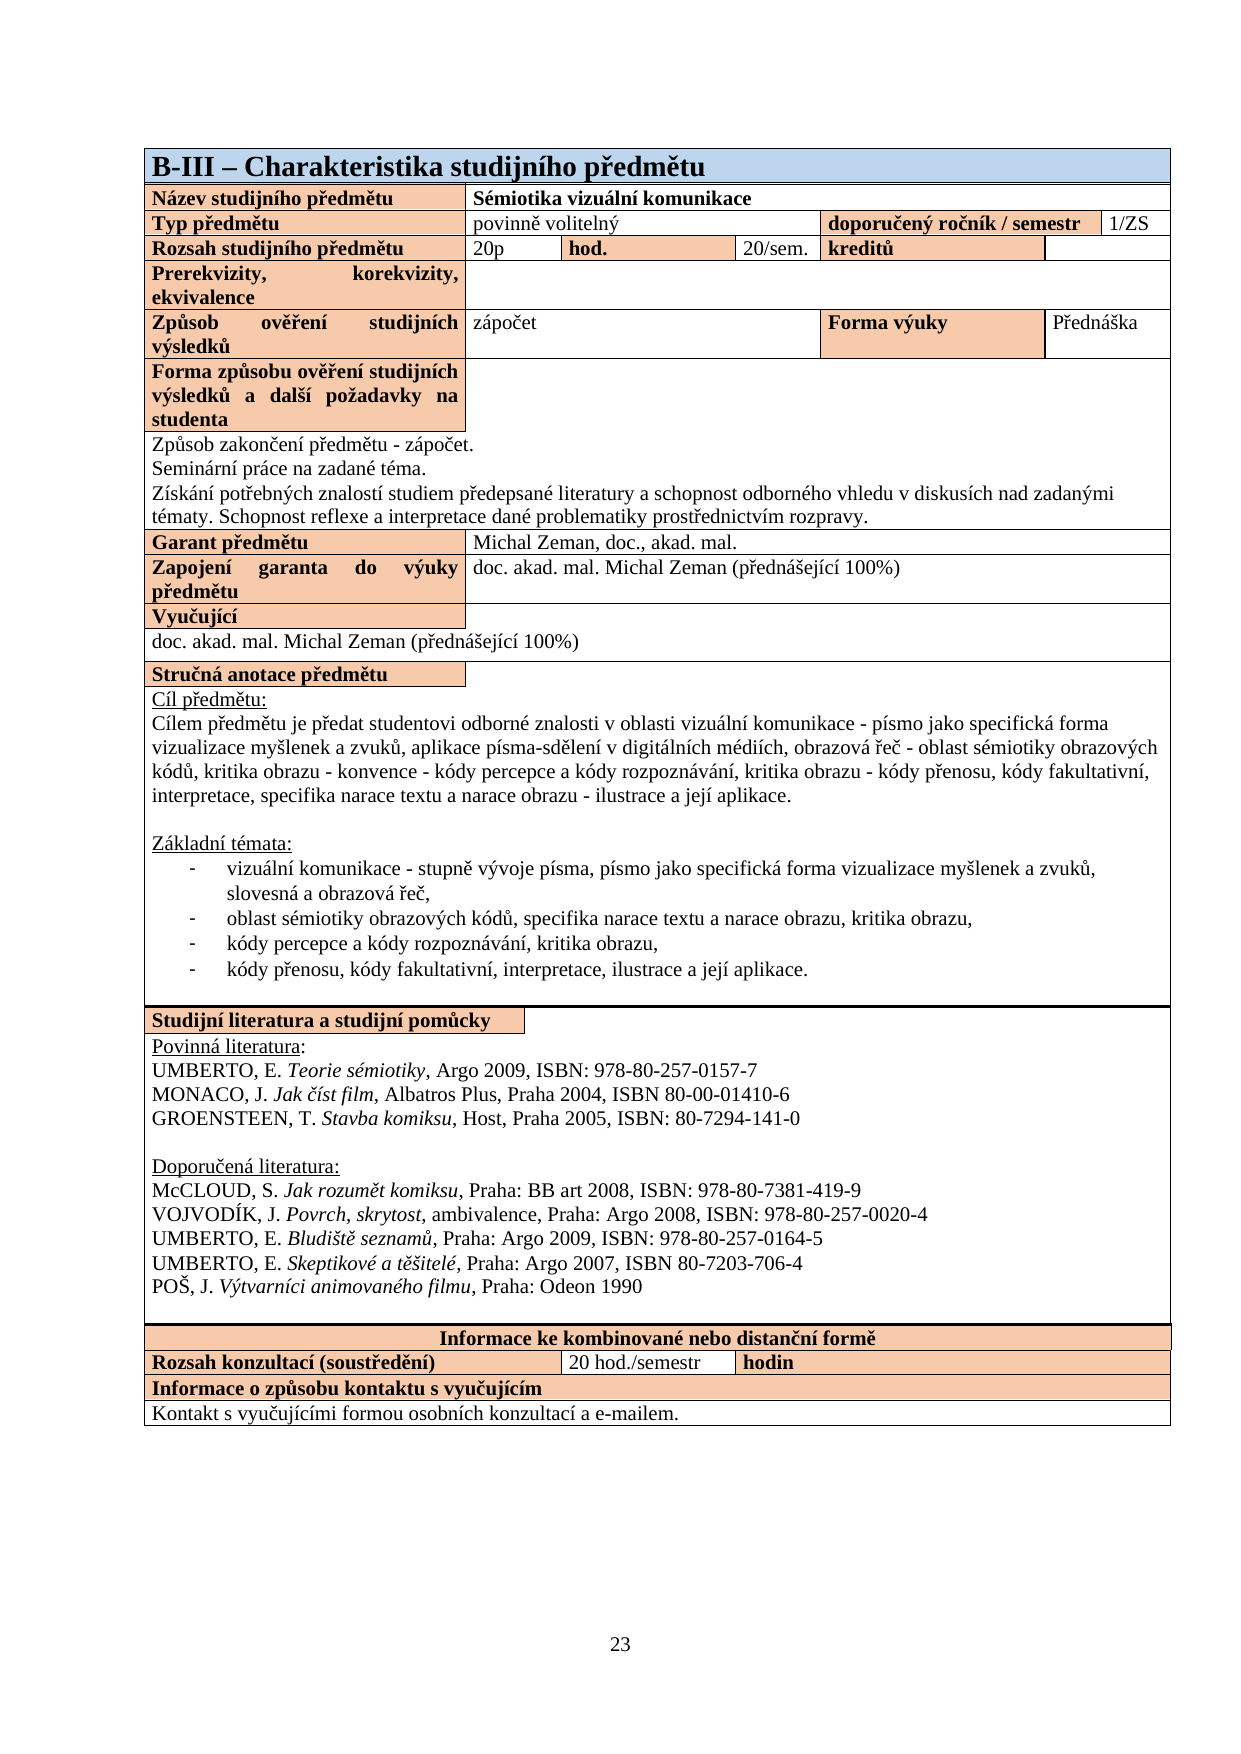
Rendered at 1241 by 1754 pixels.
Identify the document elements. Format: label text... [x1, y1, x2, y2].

table_cell doporučený ročník / semestr [821, 211, 1101, 234]
table_cell Zapojení garanta do výuky předmětu [145, 555, 465, 603]
table_cell doc. akad. mal. Michal Zeman (přednášející 100%) [466, 555, 1170, 603]
table_cell povinně volitelný [466, 211, 820, 234]
table_cell Rozsah konzultací (soustředění) [145, 1351, 561, 1374]
table_cell hod. [562, 236, 735, 260]
table_cell [525, 1008, 1170, 1033]
table_cell [466, 261, 1170, 309]
table_cell 20p [466, 236, 561, 260]
table_cell Informace ke kombinované nebo distanční formě [145, 1326, 1171, 1350]
table_cell Stručná anotace předmětu [145, 662, 465, 686]
table_cell [466, 662, 1170, 686]
table_cell Způsob ověření studijních výsledků [145, 310, 465, 358]
table_cell Forma výuky [821, 310, 1044, 358]
table_cell Vyučující [145, 604, 465, 628]
table_cell zápočet [466, 310, 820, 358]
table_cell Prerekvizity, korekvizity, ekvivalence [145, 261, 465, 309]
table_cell kreditů [821, 236, 1044, 260]
table_cell Přednáška [1046, 310, 1170, 358]
table_cell Rozsah studijního předmětu [145, 236, 465, 260]
table_cell Povinná literatura: UMBERTO, E. Teorie sémiotiky, Argo 2009, ISBN: 978-80-257-0157-7 MONACO, J. Jak číst film, Albatros Plus, Praha 2004, ISBN 80-00-01410-6 GROENSTEEN, T. Stavba komiksu, Host, Praha 2005, ISBN: 80-7294-141-0 Doporučená literatura: McCLOUD, S. Jak rozumět komiksu, Praha: BB art 2008, ISBN: 978-80-7381-419-9 VOJVODÍK, J. Povrch, skrytost, ambivalence, Praha: Argo 2008, ISBN: 978-80-257-0020-4 UMBERTO, E. Bludiště seznamů, Praha: Argo 2009, ISBN: 978-80-257-0164-5 UMBERTO, E. Skeptikové a těšitelé, Praha: Argo 2007, ISBN 80-7203-706-4 POŠ, J. Výtvarníci animovaného filmu, Praha: Odeon 1990 [145, 1033, 1170, 1323]
table_cell hodin [736, 1351, 1170, 1374]
table_cell 20 hod./semestr [562, 1351, 735, 1374]
table_cell [466, 604, 1170, 628]
table_cell Informace o způsobu kontaktu s vyučujícím [145, 1375, 1170, 1399]
table_cell Sémiotika vizuální komunikace [466, 185, 1170, 209]
table_cell Název studijního předmětu [145, 185, 465, 209]
table_cell Kontakt s vyučujícími formou osobních konzultací a e-mailem. [145, 1401, 1170, 1424]
table_cell [466, 359, 1170, 431]
table_header B-III – Charakteristika studijního předmětu [145, 149, 1170, 182]
table_cell Forma způsobu ověření studijních výsledků a další požadavky na studenta [145, 359, 465, 431]
table_cell Způsob zakončení předmětu - zápočet. Seminární práce na zadané téma. Získání potřebných znalostí studiem předepsané literatury a schopnost odborného vhledu v diskusích nad zadanými tématy. Schopnost reflexe a interpretace dané problematiky prostřednictvím rozpravy. [145, 431, 1170, 528]
table_cell Studijní literatura a studijní pomůcky [145, 1008, 524, 1033]
table_cell 20/sem. [736, 236, 820, 260]
table_cell Typ předmětu [145, 211, 465, 234]
table_cell Garant předmětu [145, 530, 465, 554]
table_cell 1/ZS [1102, 211, 1170, 234]
table_cell Cíl předmětu: Cílem předmětu je předat studentovi odborné znalosti v oblasti vizuální komunikace - písmo jako specifická forma vizualizace myšlenek a zvuků, aplikace písma-sdělení v digitálních médiích, obrazová řeč - oblast sémiotiky obrazových kódů, kritika obrazu - konvence - kódy percepce a kódy rozpoznávání, kritika obrazu - kódy přenosu, kódy fakultativní, interpretace, specifika narace textu a narace obrazu - ilustrace a její aplikace. Základní témata: vizuální komunikace - stupně vývoje písma, písmo jako specifická forma vizualizace myšlenek a zvuků, slovesná a obrazová řeč, oblast sémiotiky obrazových kódů, specifika narace textu a narace obrazu, kritika obrazu, kódy percepce a kódy rozpoznávání, kritika obrazu, kódy přenosu, kódy fakultativní, interpretace, ilustrace a její aplikace. [145, 686, 1170, 1005]
table_cell doc. akad. mal. Michal Zeman (přednášející 100%) [145, 628, 1170, 661]
table_cell [1046, 236, 1170, 260]
table_cell Michal Zeman, doc., akad. mal. [466, 530, 1170, 554]
